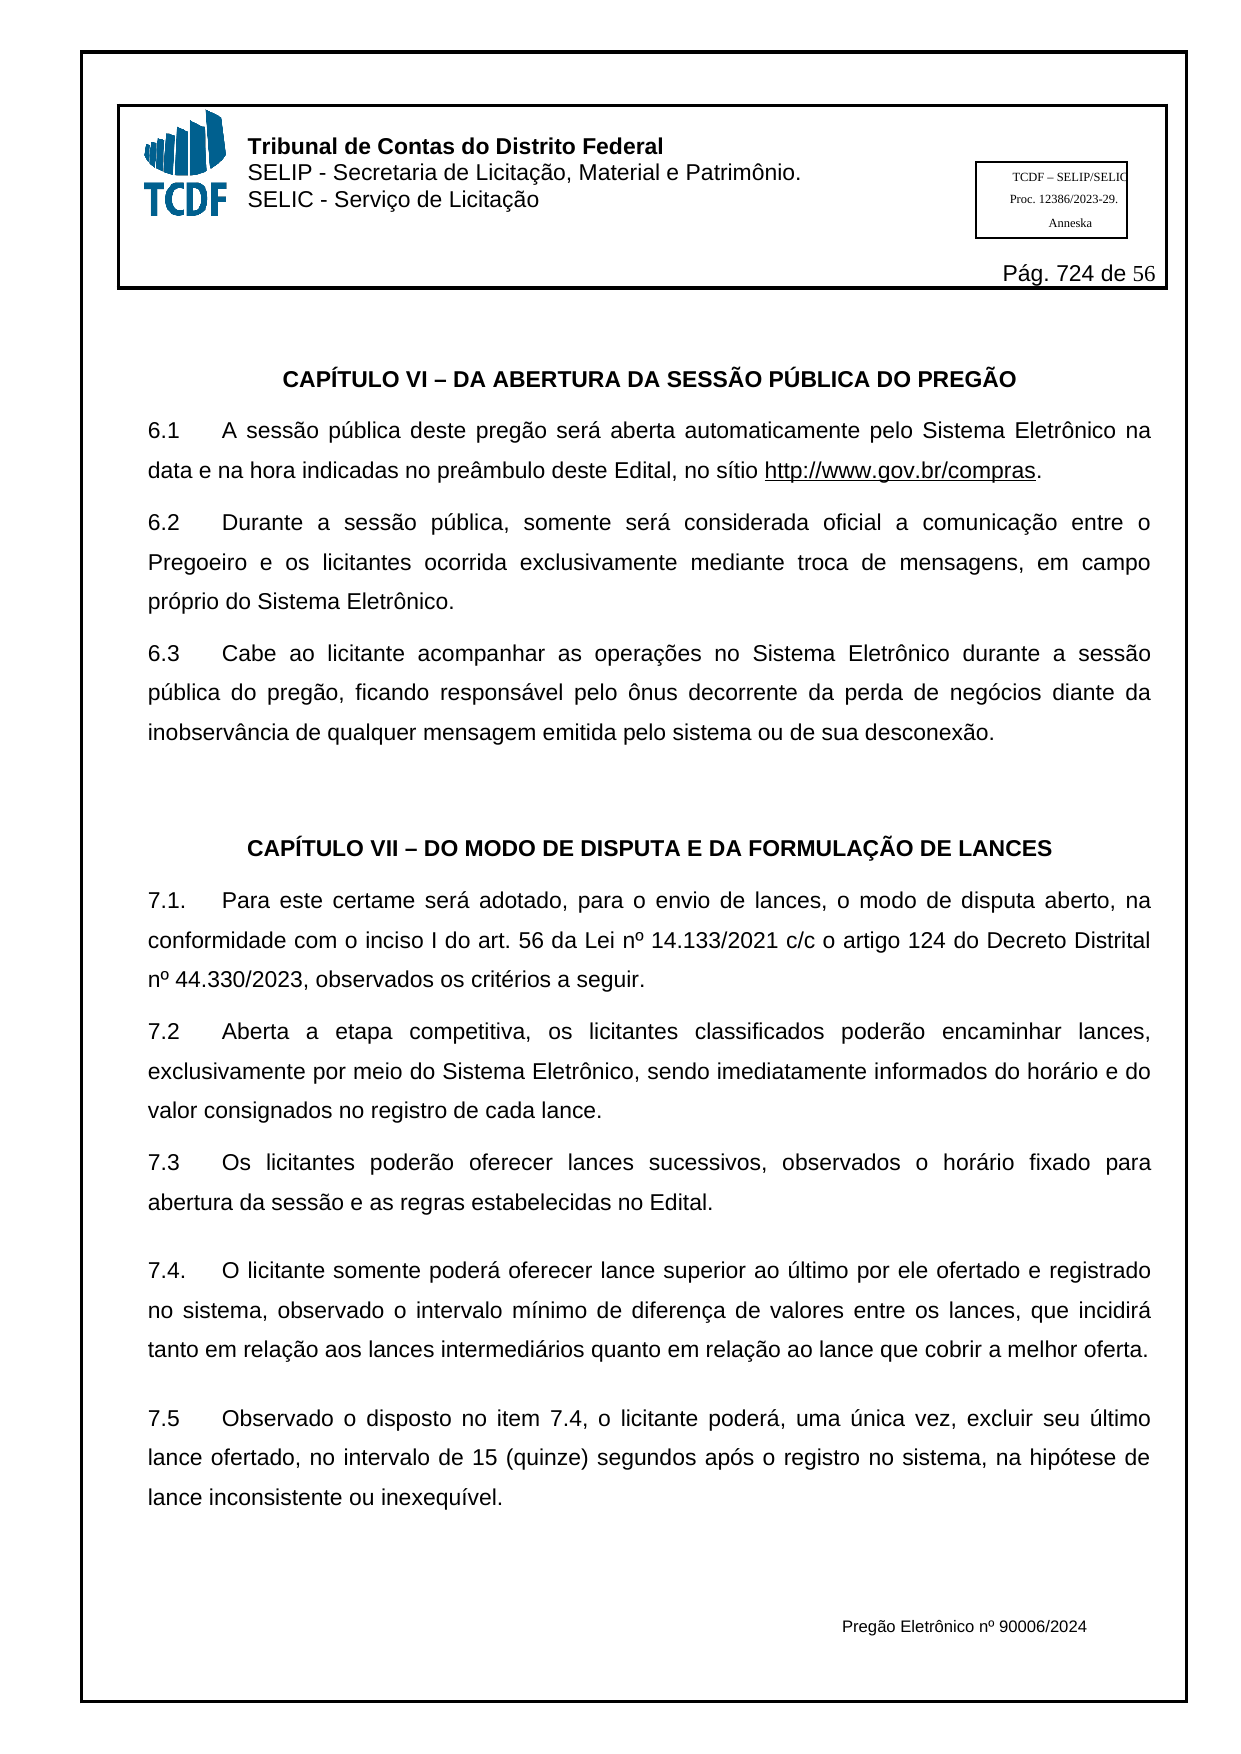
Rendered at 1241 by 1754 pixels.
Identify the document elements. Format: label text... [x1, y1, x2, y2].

text 7.2 Aberta a etapa competitiva, os licitantes classificados poderão encaminhar lances, exclusivamente por meio do Sistema Eletrônico, sendo imediatamente informados do horário e do valor consignados no registro de cada lance. [148, 1018, 1152, 1123]
text Capítulo ViI – DO MODO DE DISPUTA E DA formulação de lances [148, 835, 1152, 862]
text 6.3 Cabe ao licitante acompanhar as operações no Sistema Eletrônico durante a sessão pública do pregão, ficando responsável pelo ônus decorrente da perda de negócios diante da inobservância de qualquer mensagem emitida pelo sistema ou de sua desconexão. [148, 640, 1152, 745]
text 7.3 Os licitantes poderão oferecer lances sucessivos, observados o horário fixado para abertura da sessão e as regras estabelecidas no Edital. [148, 1149, 1152, 1215]
text 6.2 Durante a sessão pública, somente será considerada oficial a comunicação entre o Pregoeiro e os licitantes ocorrida exclusivamente mediante troca de mensagens, em campo próprio do Sistema Eletrônico. [148, 509, 1152, 614]
text 7.4. O licitante somente poderá oferecer lance superior ao último por ele ofertado e registrado no sistema, observado o intervalo mínimo de diferença de valores entre os lances, que incidirá tanto em relação aos lances intermediários quanto em relação ao lance que cobrir a melhor oferta. [148, 1257, 1152, 1363]
text 6.1 A sessão pública deste pregão será aberta automaticamente pelo Sistema Eletrônico na data e na hora indicadas no preâmbulo deste Edital, no sítio http://www.gov.br/compras. [148, 417, 1152, 483]
text Capítulo VI – DA abertura da SESSÃO PÚBLICA do pregão [148, 366, 1152, 392]
text 7.1. Para este certame será adotado, para o envio de lances, o modo de disputa aberto, na conformidade com o inciso I do art. 56 da Lei nº 14.133/2021 c/c o artigo 124 do Decreto Distrital nº 44.330/2023, observados os critérios a seguir. [148, 887, 1152, 993]
text 7.5 Observado o disposto no item 7.4, o licitante poderá, uma única vez, excluir seu último lance ofertado, no intervalo de 15 (quinze) segundos após o registro no sistema, na hipótese de lance inconsistente ou inexequível. [148, 1405, 1152, 1510]
picture [129, 107, 241, 218]
